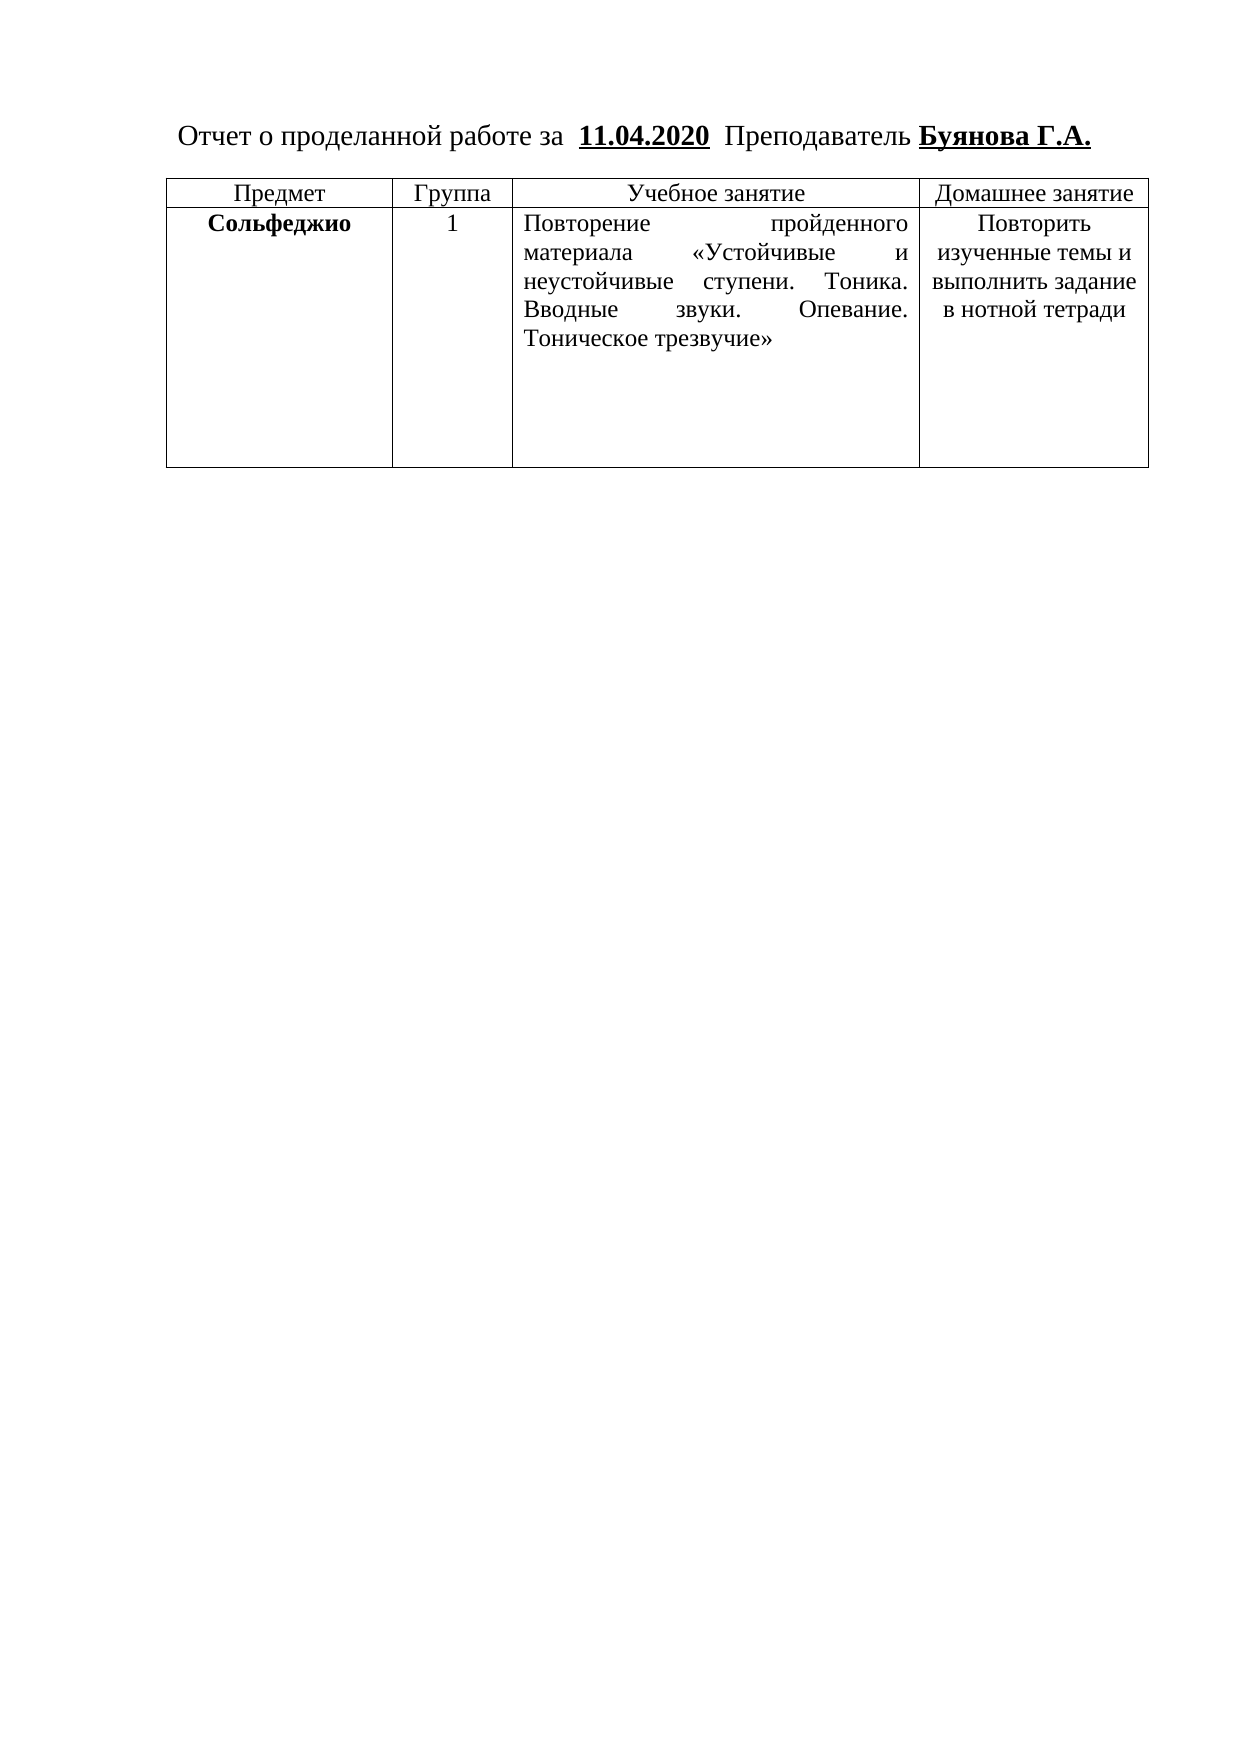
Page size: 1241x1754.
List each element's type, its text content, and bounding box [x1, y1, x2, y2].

table_cell Повторить изученные темы и выполнить задание в нотной тетради [920, 208, 1148, 467]
table_header Предмет [167, 179, 392, 207]
table_header Домашнее занятие [920, 179, 1148, 207]
text Отчет о проделанной работе за 11.04.2020 Преподаватель Буянова Г.А. [177, 118, 1152, 152]
table_cell 1 [393, 208, 512, 467]
table_header Группа [393, 179, 512, 207]
table_cell Повторение пройденного материала «Устойчивые и неустойчивые ступени. Тоника. Вводные звуки. Опевание. Тоническое трезвучие» [513, 208, 919, 467]
table_cell Сольфеджио [167, 208, 392, 467]
table_header Учебное занятие [513, 179, 919, 207]
